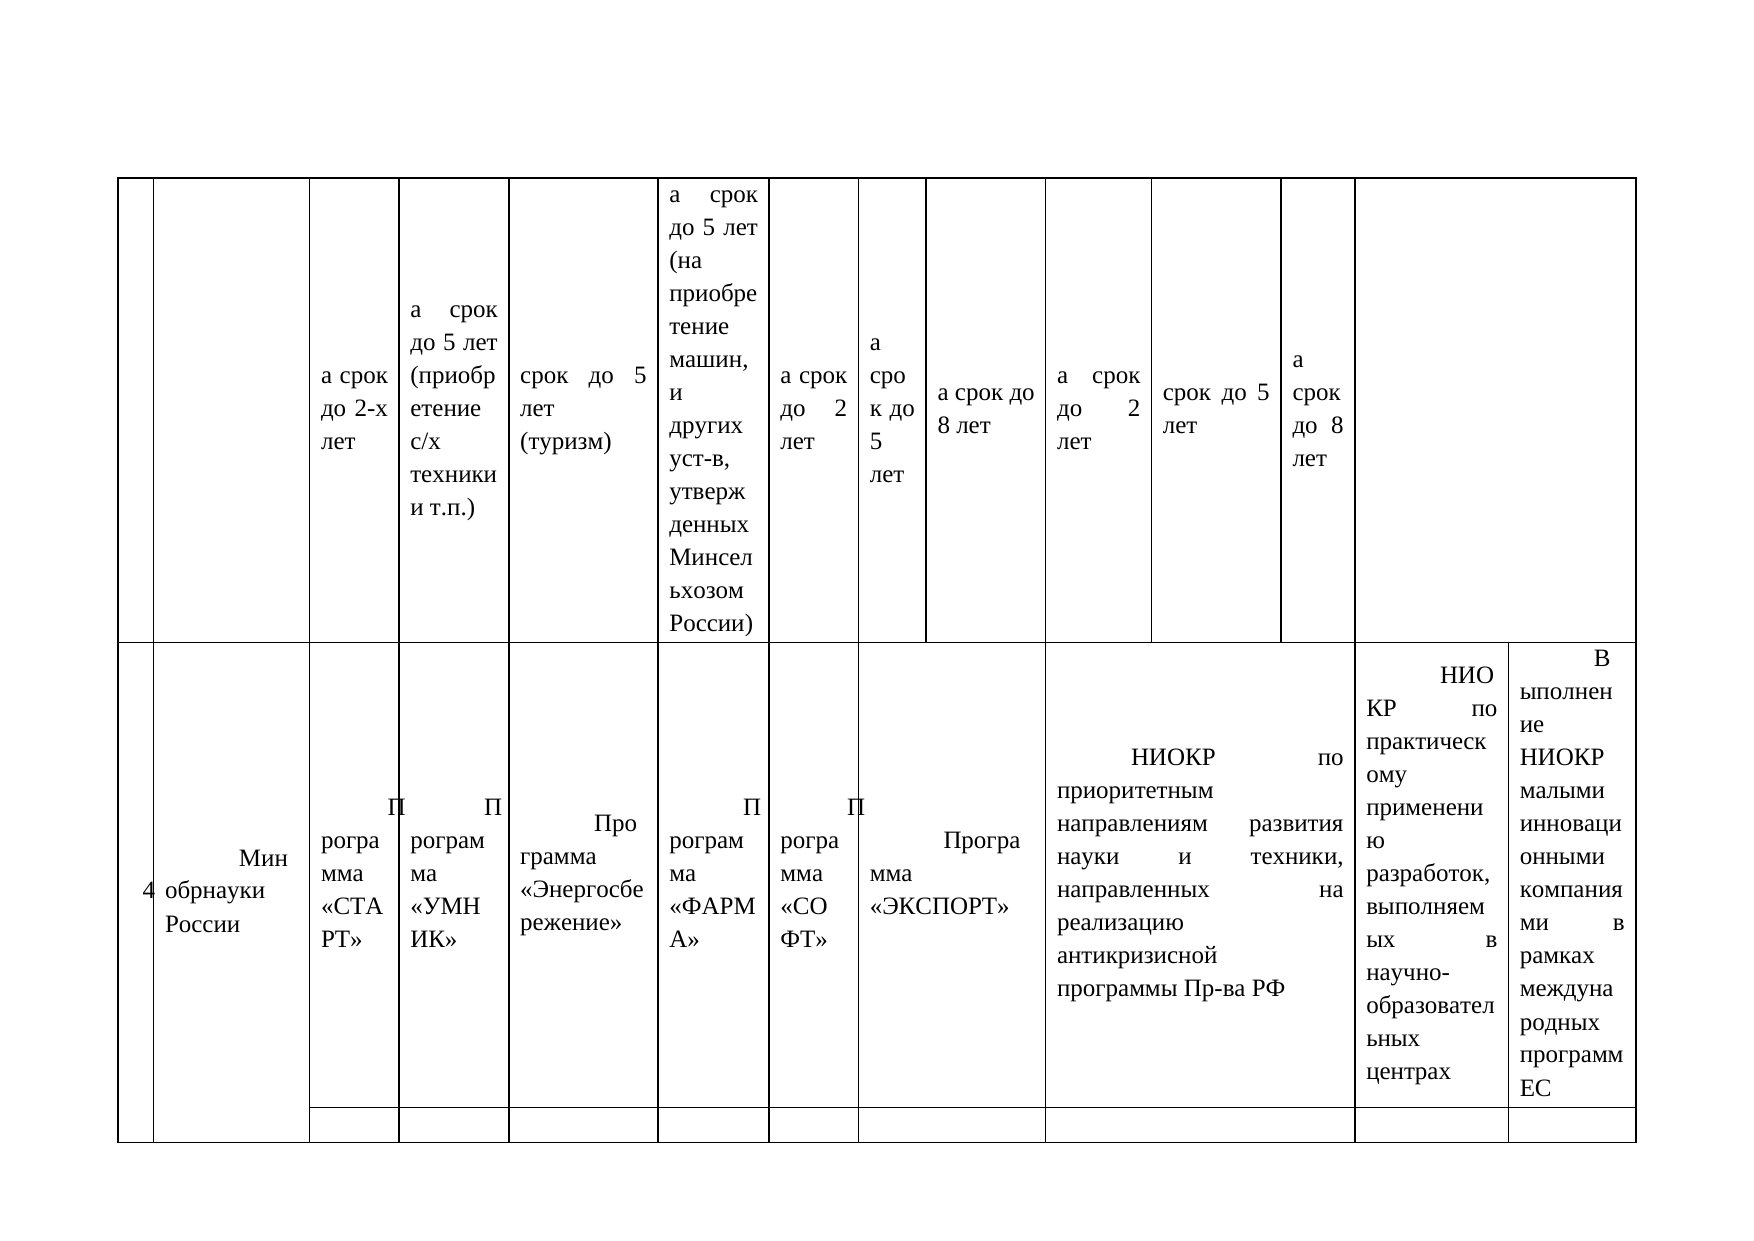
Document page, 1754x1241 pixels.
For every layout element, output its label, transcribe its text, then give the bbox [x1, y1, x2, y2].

table_cell Программа «СТАРТ» [310, 643, 398, 1106]
table_cell [859, 1108, 1045, 1142]
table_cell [659, 179, 768, 642]
table_cell Программа «ФАРМА» [659, 643, 768, 1106]
table_cell [310, 1108, 398, 1142]
table_cell [1356, 1108, 1508, 1142]
table_cell на срок до 2 лет [1046, 179, 1151, 642]
table_cell на срок до 8 лет [927, 179, 1045, 642]
table_cell [659, 1108, 768, 1142]
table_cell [510, 179, 657, 642]
table_cell на срок до 8 лет [1282, 179, 1354, 642]
table_cell [510, 1108, 657, 1142]
table_cell [1356, 179, 1635, 642]
table_cell Программа «СОФТ» [770, 643, 858, 1106]
table_cell Программа «УМНИК» [400, 643, 508, 1106]
table_cell Программа «Энергосбережение» [510, 643, 657, 1106]
table_cell НИОКР по приоритетным направлениям развития науки и техники, направленных на реализацию антикризисной программы Пр-ва РФ [1046, 643, 1354, 1106]
table_cell на срок до 5 лет [1152, 179, 1280, 642]
table_cell Выполнение НИОКР малыми инновационными компаниями в рамках международных программ ЕС [1509, 643, 1635, 1106]
table_cell [1509, 1108, 1635, 1142]
table_cell на срок до 5 лет [859, 179, 925, 642]
table_cell на срок до 2-х лет [310, 179, 398, 642]
table_cell [770, 1108, 858, 1142]
table_cell Программа «ЭКСПОРТ» [859, 643, 1045, 1106]
table_cell [1046, 1108, 1354, 1142]
table_cell 4 [119, 643, 153, 1142]
table_cell НИОКР по практическому применению разработок, выполняемых в научно-образовательных центрах [1356, 643, 1508, 1106]
table_cell на срок до 2 лет [770, 179, 858, 642]
table_cell Минобрнауки России [154, 643, 309, 1142]
table_cell [400, 1108, 508, 1142]
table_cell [400, 179, 508, 642]
